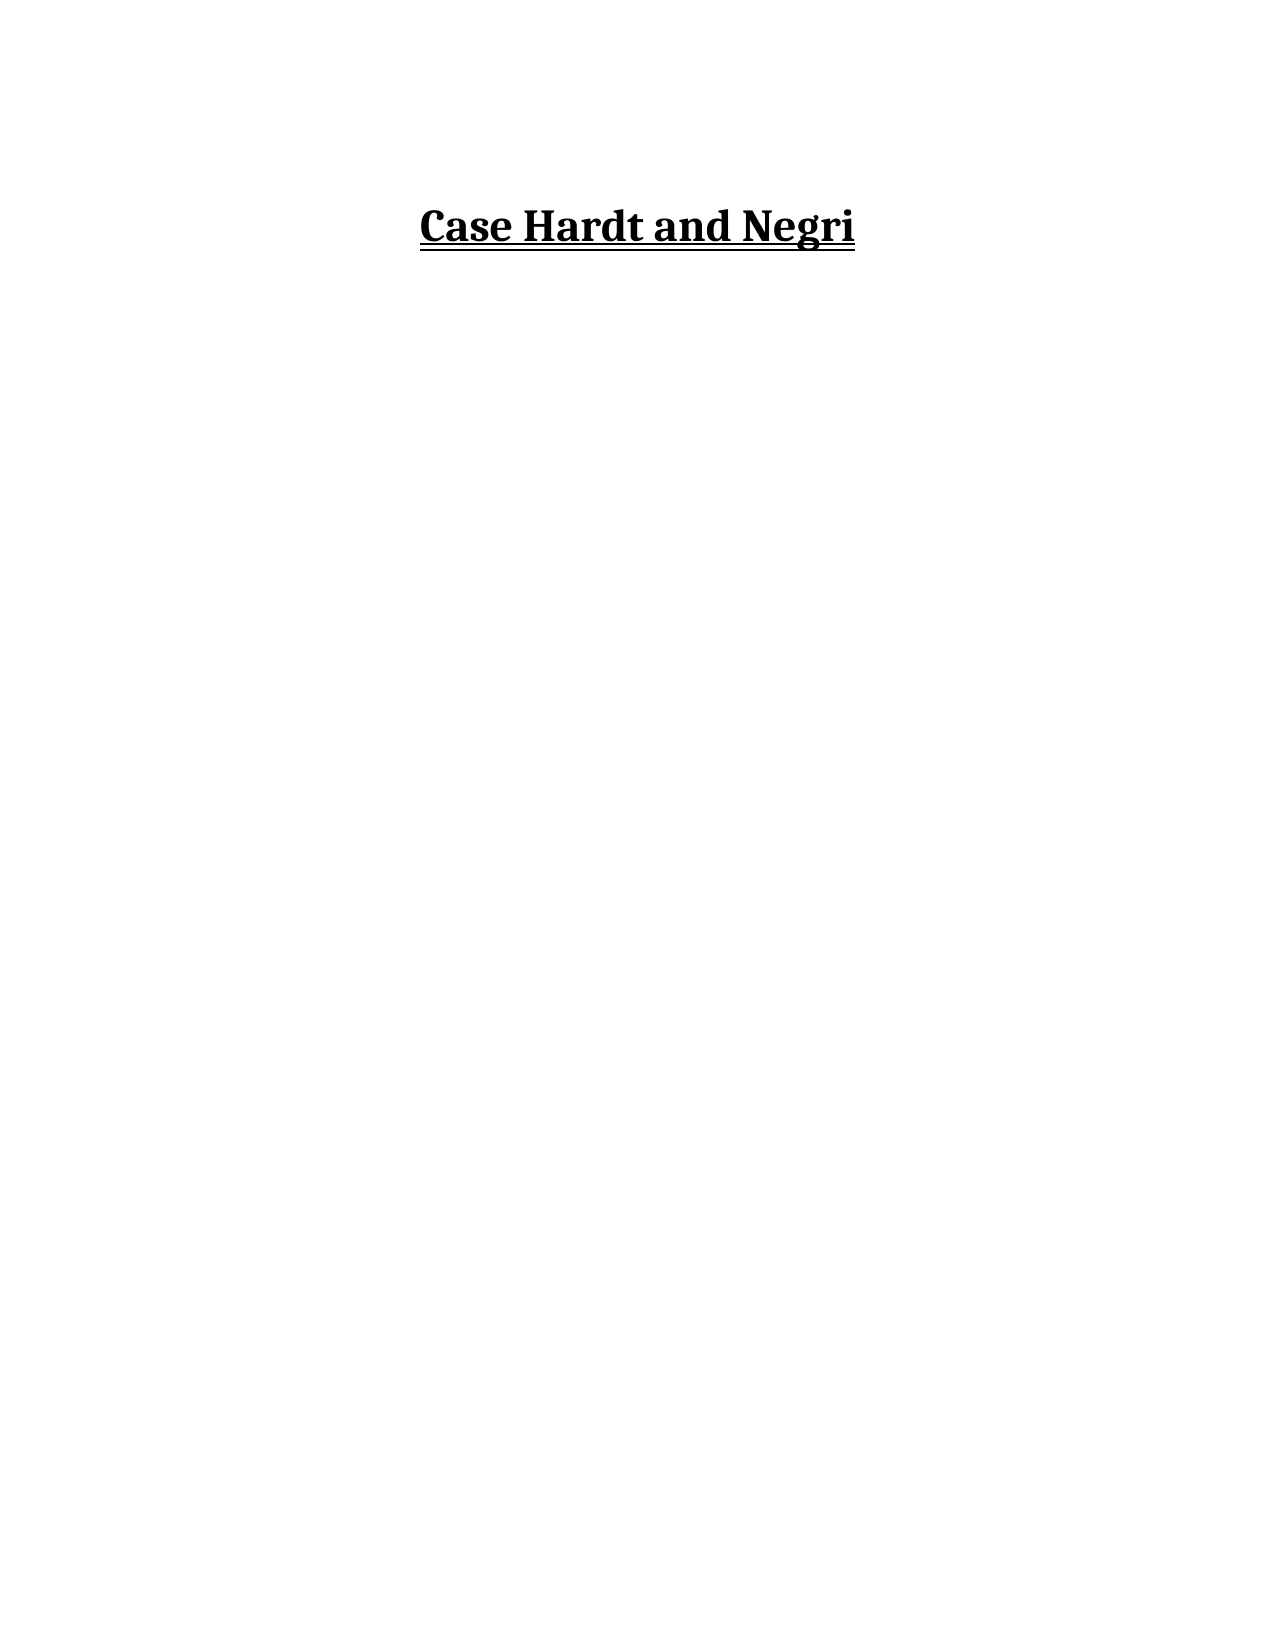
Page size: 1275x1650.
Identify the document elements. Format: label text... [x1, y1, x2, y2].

subtitle Case Hardt and Negri [187, 200, 1087, 253]
